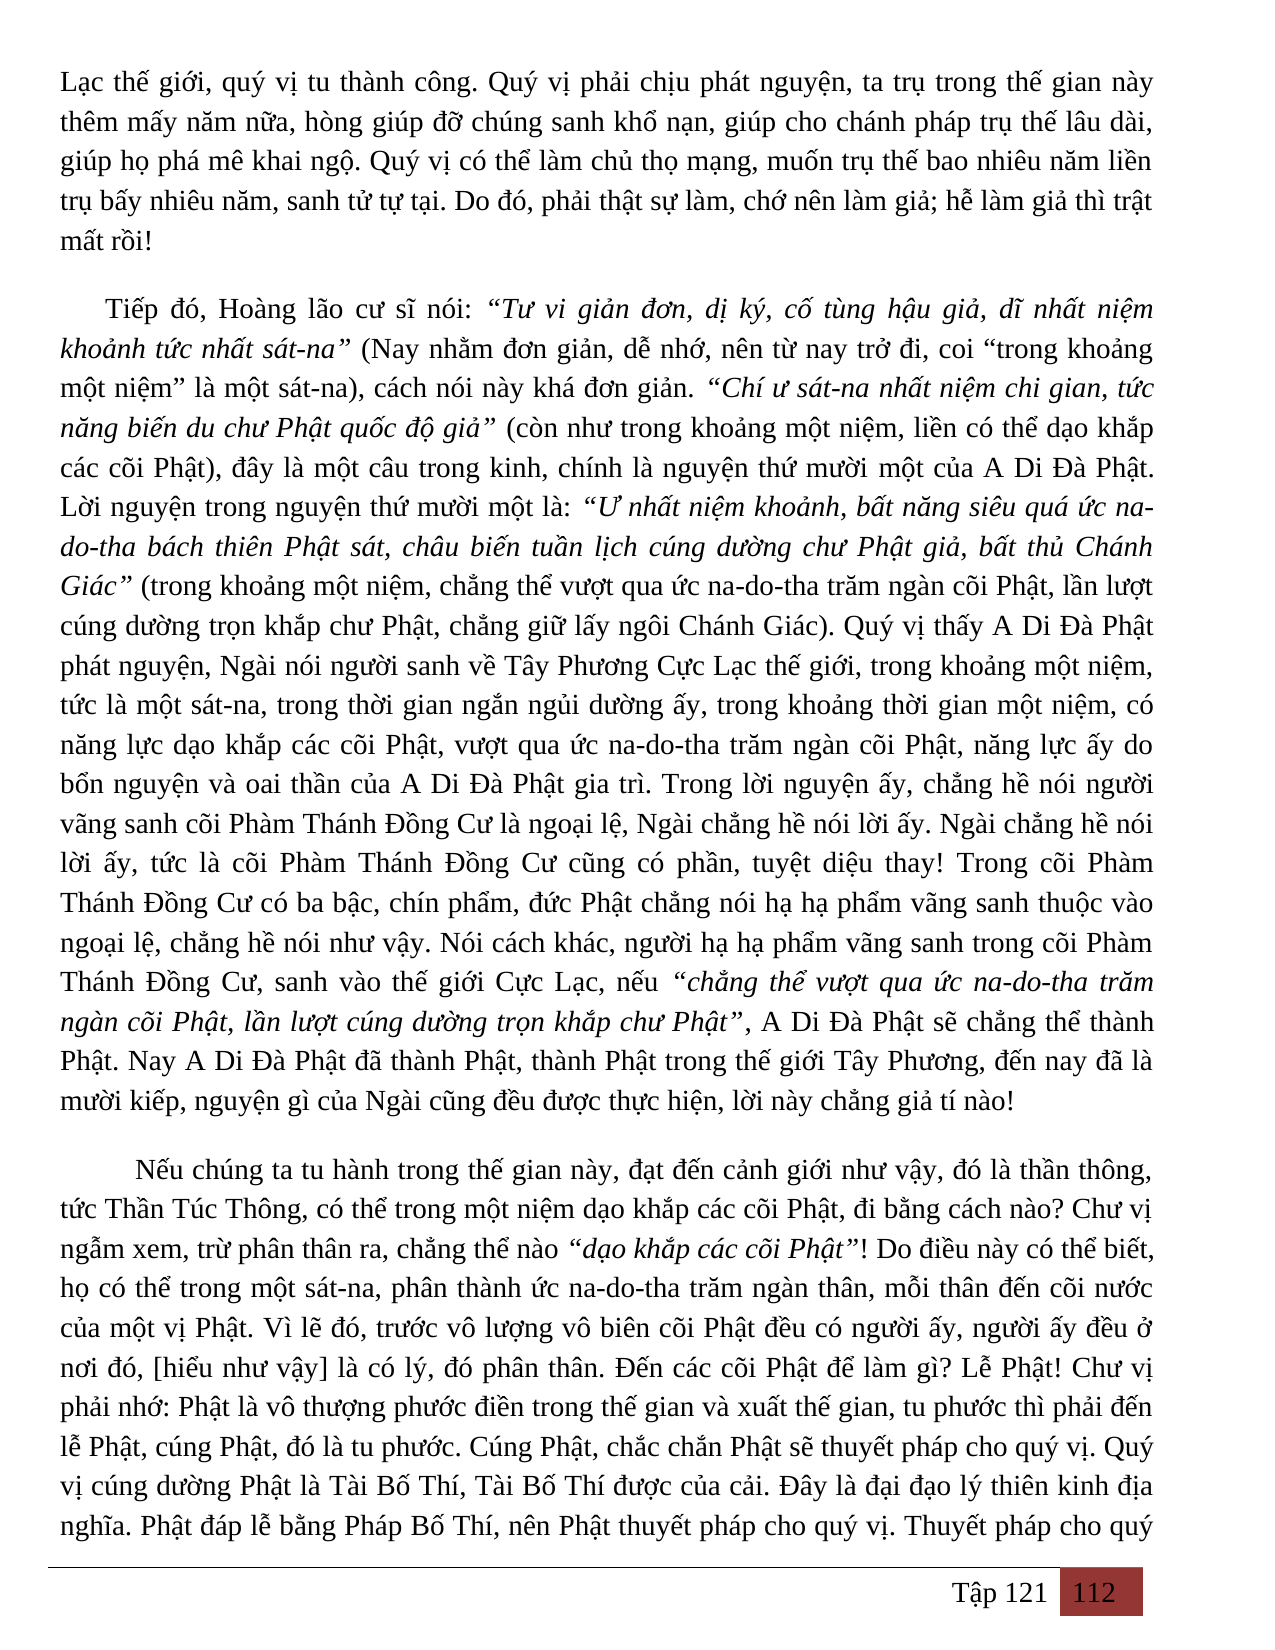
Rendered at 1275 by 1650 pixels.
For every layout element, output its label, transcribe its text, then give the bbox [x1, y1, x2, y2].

text Tiếp đó, Hoàng lão cư sĩ nói: “Tư vi giản đơn, dị ký, cố tùng hậu giả, dĩ nhất niệm khoảnh tức nhất sát-na” (Nay nhằm đơn giản, dễ nhớ, nên từ nay trở đi, coi “trong khoảng một niệm” là một sát-na), cách nói này khá đơn giản. “Chí ư sát-na nhất niệm chi gian, tức năng biến du chư Phật quốc độ giả” (còn như trong khoảng một niệm, liền có thể dạo khắp các cõi Phật), đây là một câu trong kinh, chính là nguyện thứ mười một của A Di Đà Phật. Lời nguyện trong nguyện thứ mười một là: “Ư nhất niệm khoảnh, bất năng siêu quá ức na-do-tha bách thiên Phật sát, châu biến tuần lịch cúng dường chư Phật giả, bất thủ Chánh Giác” (trong khoảng một niệm, chẳng thể vượt qua ức na-do-tha trăm ngàn cõi Phật, lần lượt cúng dường trọn khắp chư Phật, chẳng giữ lấy ngôi Chánh Giác). Quý vị thấy A Di Đà Phật phát nguyện, Ngài nói người sanh về Tây Phương Cực Lạc thế giới, trong khoảng một niệm, tức là một sát-na, trong thời gian ngắn ngủi dường ấy, trong khoảng thời gian một niệm, có năng lực dạo khắp các cõi Phật, vượt qua ức na-do-tha trăm ngàn cõi Phật, năng lực ấy do bổn nguyện và oai thần của A Di Đà Phật gia trì. Trong lời nguyện ấy, chẳng hề nói người vãng sanh cõi Phàm Thánh Đồng Cư là ngoại lệ, Ngài chẳng hề nói lời ấy. Ngài chẳng hề nói lời ấy, tức là cõi Phàm Thánh Đồng Cư cũng có phần, tuyệt diệu thay! Trong cõi Phàm Thánh Đồng Cư có ba bậc, chín phẩm, đức Phật chẳng nói hạ hạ phẩm vãng sanh thuộc vào ngoại lệ, chẳng hề nói như vậy. Nói cách khác, người hạ hạ phẩm vãng sanh trong cõi Phàm Thánh Đồng Cư, sanh vào thế giới Cực Lạc, nếu “chẳng thể vượt qua ức na-do-tha trăm ngàn cõi Phật, lần lượt cúng dường trọn khắp chư Phật”, A Di Đà Phật sẽ chẳng thể thành Phật. Nay A Di Đà Phật đã thành Phật, thành Phật trong thế giới Tây Phương, đến nay đã là mười kiếp, nguyện gì của Ngài cũng đều được thực hiện, lời này chẳng giả tí nào! [60, 287, 1155, 1118]
